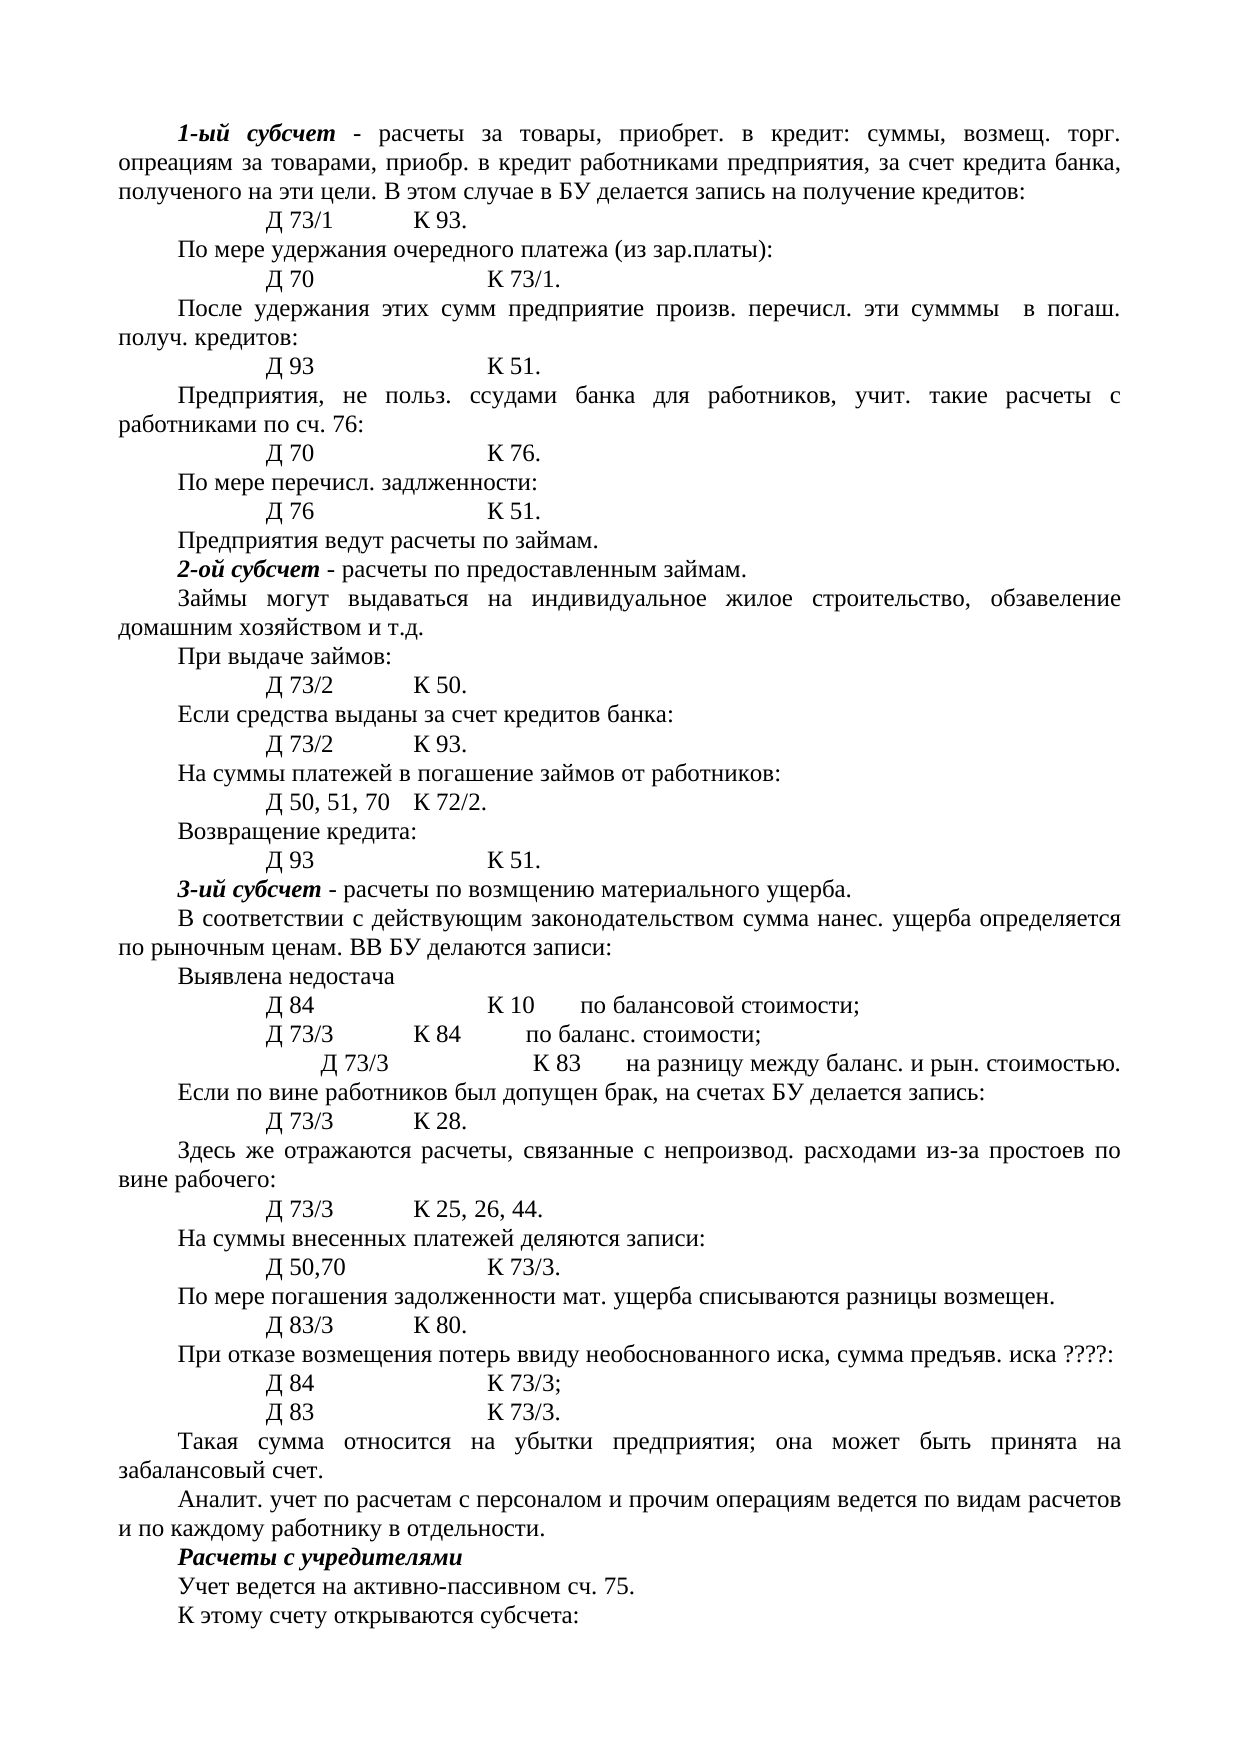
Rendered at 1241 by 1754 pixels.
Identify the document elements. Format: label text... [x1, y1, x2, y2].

list Д 50,70 К 73/3. [118, 1252, 1122, 1281]
list Д 50, 51, 70 К 72/2. [118, 787, 1122, 816]
list Д 83/3 К 80. [118, 1310, 1122, 1339]
list Д 93 К 51. [118, 351, 1122, 380]
list Д 73/2 К 50. [118, 670, 1122, 699]
list Если по вине работников был допущен брак, на счетах БУ делается запись: [118, 1077, 1122, 1106]
list Займы могут выдаваться на индивидуальное жилое строительство, обзавеление домашним хозяйством и т.д. [118, 583, 1122, 641]
list Возвращение кредита: [118, 816, 1122, 845]
list Д 76 К 51. [118, 496, 1122, 525]
list Д 73/3 К 83 на разницу между баланс. и рын. стоимостью. [118, 1048, 1122, 1077]
list Д 73/1 К 93. [118, 205, 1122, 234]
list Д 84 К 10 по балансовой стоимости; [118, 990, 1122, 1019]
list Учет ведется на активно-пассивном сч. 75. [118, 1571, 1122, 1600]
list По мере удержания очередного платежа (из зар.платы): [118, 234, 1122, 263]
list Д 73/3 К 84 по баланс. стоимости; [118, 1019, 1122, 1048]
list После удержания этих сумм предприятие произв. перечисл. эти сумммы в погаш. получ. кредитов: [118, 292, 1122, 351]
list Д 73/2 К 93. [118, 728, 1122, 757]
list Д 70 К 73/1. [118, 263, 1122, 292]
list Если средства выданы за счет кредитов банка: [118, 699, 1122, 728]
list Д 70 К 76. [118, 438, 1122, 467]
list Д 83 К 73/3. [118, 1397, 1122, 1426]
list Д 73/3 К 25, 26, 44. [118, 1193, 1122, 1222]
list При выдаче займов: [118, 641, 1122, 670]
list В соответствии с действующим законодательством сумма нанес. ущерба определяется по рыночным ценам. ВВ БУ делаются записи: [118, 903, 1122, 961]
list Предприятия ведут расчеты по займам. [118, 525, 1122, 554]
list Д 84 К 73/3; [118, 1368, 1122, 1397]
list Предприятия, не польз. ссудами банка для работников, учит. такие расчеты с работниками по сч. 76: [118, 380, 1122, 438]
list Д 73/3 К 28. [118, 1106, 1122, 1135]
list 1-ый субсчет - расчеты за товары, приобрет. в кредит: суммы, возмещ. торг. опреациям за товарами, приобр. в кредит работниками предприятия, за счет кредита банка, полученого на эти цели. В этом случае в БУ делается запись на получение кредитов: [118, 118, 1122, 205]
list 3-ий субсчет - расчеты по возмщению материального ущерба. [118, 874, 1122, 903]
list 2-ой субсчет - расчеты по предоставленным займам. [118, 554, 1122, 583]
list Аналит. учет по расчетам с персоналом и прочим операциям ведется по видам расчетов и по каждому работнику в отдельности. [118, 1484, 1122, 1542]
list На суммы внесенных платежей деляются записи: [118, 1222, 1122, 1252]
list По мере погашения задолженности мат. ущерба списываются разницы возмещен. [118, 1281, 1122, 1310]
list Здесь же отражаются расчеты, связанные с непроизвод. расходами из-за простоев по вине рабочего: [118, 1135, 1122, 1193]
list Расчеты с учредителями [118, 1542, 1122, 1571]
list На суммы платежей в погашение займов от работников: [118, 757, 1122, 787]
list По мере перечисл. задлженности: [118, 467, 1122, 496]
list Выявлена недостача [118, 961, 1122, 990]
list К этому счету открываются субсчета: [118, 1600, 1122, 1629]
list Д 93 К 51. [118, 845, 1122, 874]
list Такая сумма относится на убытки предприятия; она может быть принята на забалансовый счет. [118, 1426, 1122, 1484]
list При отказе возмещения потерь ввиду необоснованного иска, сумма предъяв. иска ????: [118, 1339, 1122, 1368]
